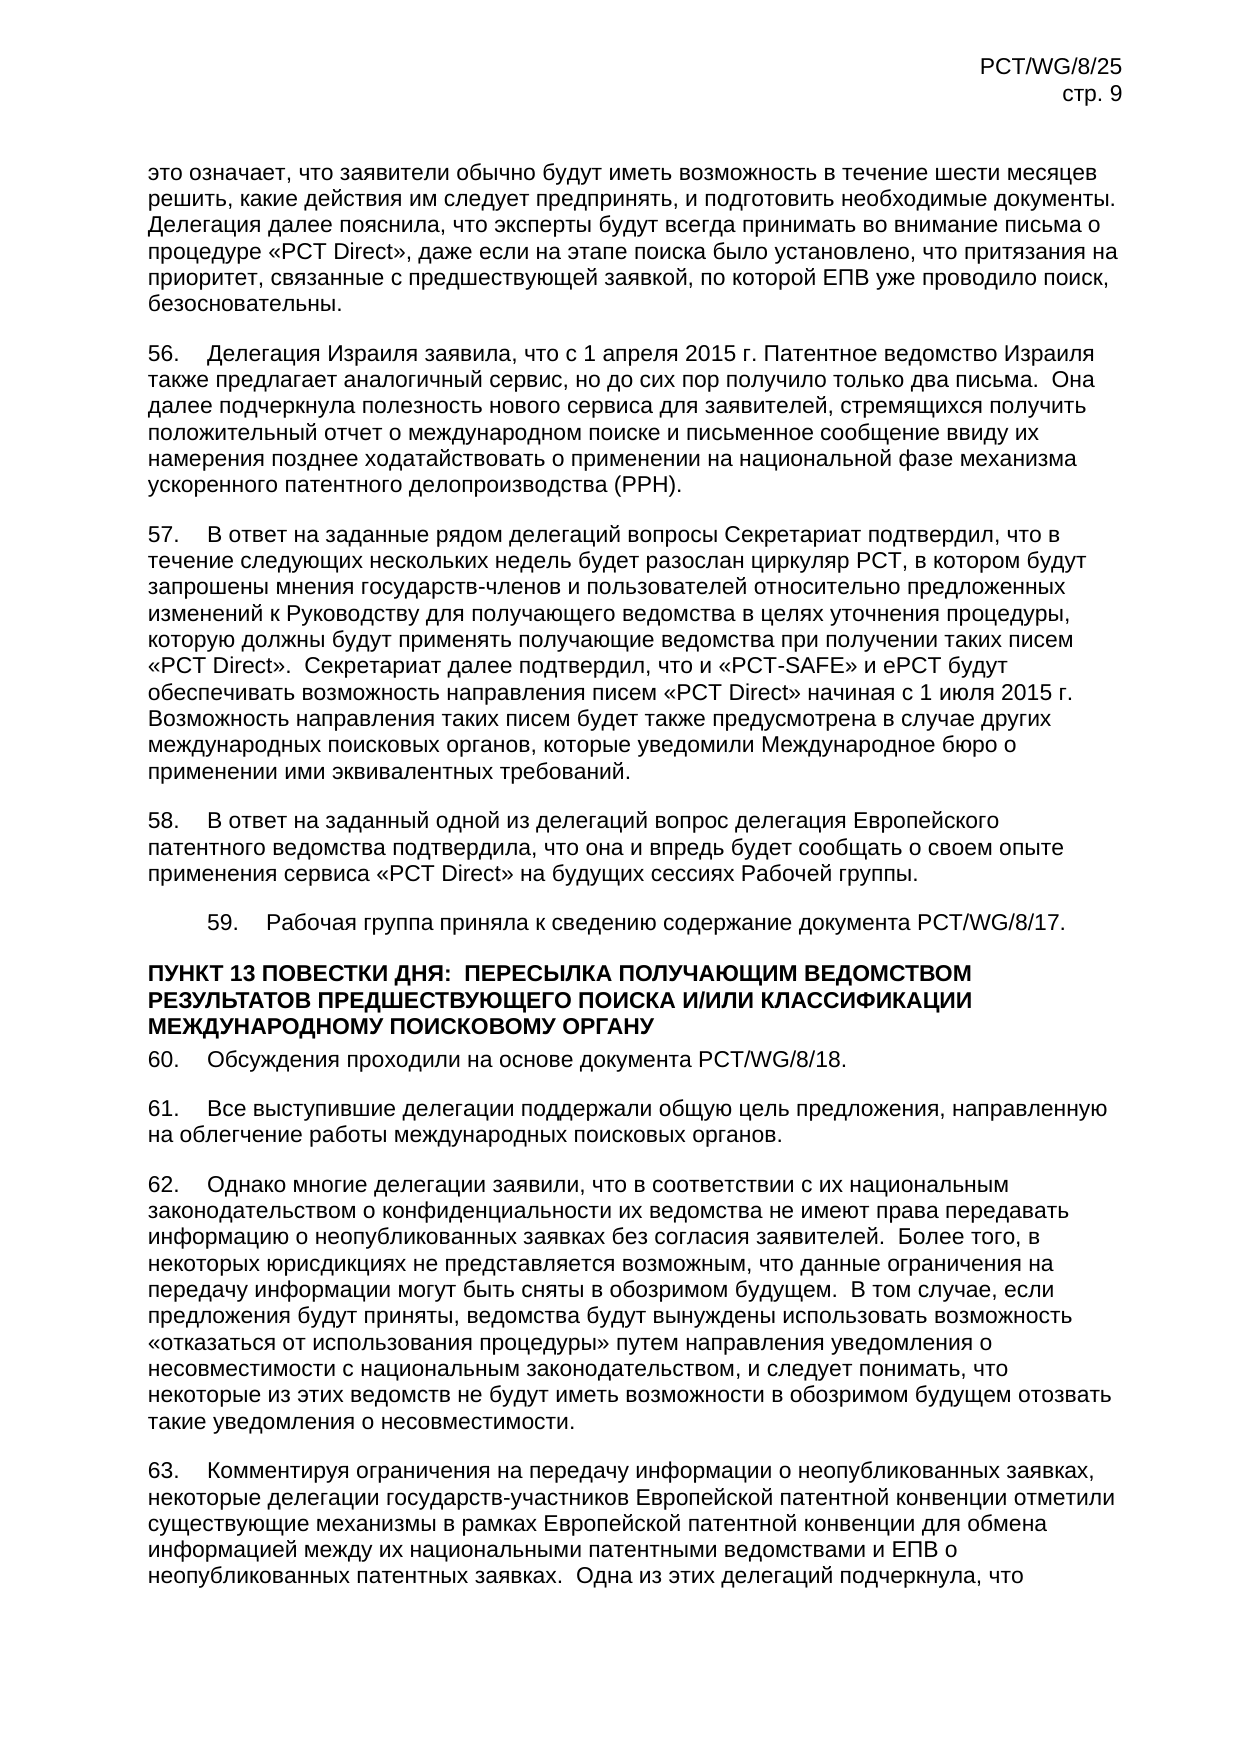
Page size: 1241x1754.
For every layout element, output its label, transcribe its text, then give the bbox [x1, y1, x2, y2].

text Однако многие делегации заявили, что в соответствии с их национальным законодательством о конфиденциальности их ведомства не имеют права передавать информацию о неопубликованных заявках без согласия заявителей. Более того, в некоторых юрисдикциях не представляется возможным, что данные ограничения на передачу информации могут быть сняты в обозримом будущем. В том случае, если предложения будут приняты, ведомства будут вынуждены использовать возможность «отказаться от использования процедуры» путем направления уведомления о несовместимости с национальным законодательством, и следует понимать, что некоторые из этих ведомств не будут иметь возможности в обозримом будущем отозвать такие уведомления о несовместимости. [148, 1171, 1122, 1434]
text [148, 1457, 1122, 1589]
text Делегация Израиля заявила, что с 1 апреля 2015 г. Патентное ведомство Израиля также предлагает аналогичный сервис, но до сих пор получило только два письма. Она далее подчеркнула полезность нового сервиса для заявителей, стремящихся получить положительный отчет о международном поиске и письменное сообщение ввиду их намерения позднее ходатайствовать о применении на национальной фазе механизма ускоренного патентного делопроизводства (PPH). [148, 339, 1122, 498]
text Обсуждения проходили на основе документа PCT/WG/8/18. [148, 1046, 1122, 1072]
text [148, 158, 1122, 317]
text В ответ на заданный одной из делегаций вопрос делегация Европейского патентного ведомства подтвердила, что она и впредь будет сообщать о своем опыте применения сервиса «PCT Direct» на будущих сессиях Рабочей группы. [148, 807, 1122, 886]
subtitle ПУНКТ 13 повестки дня: ПЕРЕСЫЛКА ПОЛУЧАЮЩИМ ВЕДОМСТВОМ РЕЗУЛЬТАТОВ ПРЕДШЕСТВУЮЩЕГО ПОИСКА И/ИЛИ КЛАССИФИКАЦИИ МЕЖДУНАРОДНОМУ ПОИСКОВОМУ ОРГАНУ [148, 960, 1122, 1039]
text Все выступившие делегации поддержали общую цель предложения, направленную на облегчение работы международных поисковых органов. [148, 1095, 1122, 1148]
text Рабочая группа приняла к сведению содержание документа PCT/WG/8/17. [207, 909, 1122, 935]
text В ответ на заданные рядом делегаций вопросы Секретариат подтвердил, что в течение следующих нескольких недель будет разослан циркуляр РСТ, в котором будут запрошены мнения государств-членов и пользователей относительно предложенных изменений к Руководству для получающего ведомства в целях уточнения процедуры, которую должны будут применять получающие ведомства при получении таких писем «PCT Direct». Секретариат далее подтвердил, что и «PCT-SAFE» и ePCT будут обеспечивать возможность направления писем «PCT Direct» начиная с 1 июля 2015 г. Возможность направления таких писем будет также предусмотрена в случае других международных поисковых органов, которые уведомили Международное бюро о применении ими эквивалентных требований. [148, 521, 1122, 784]
